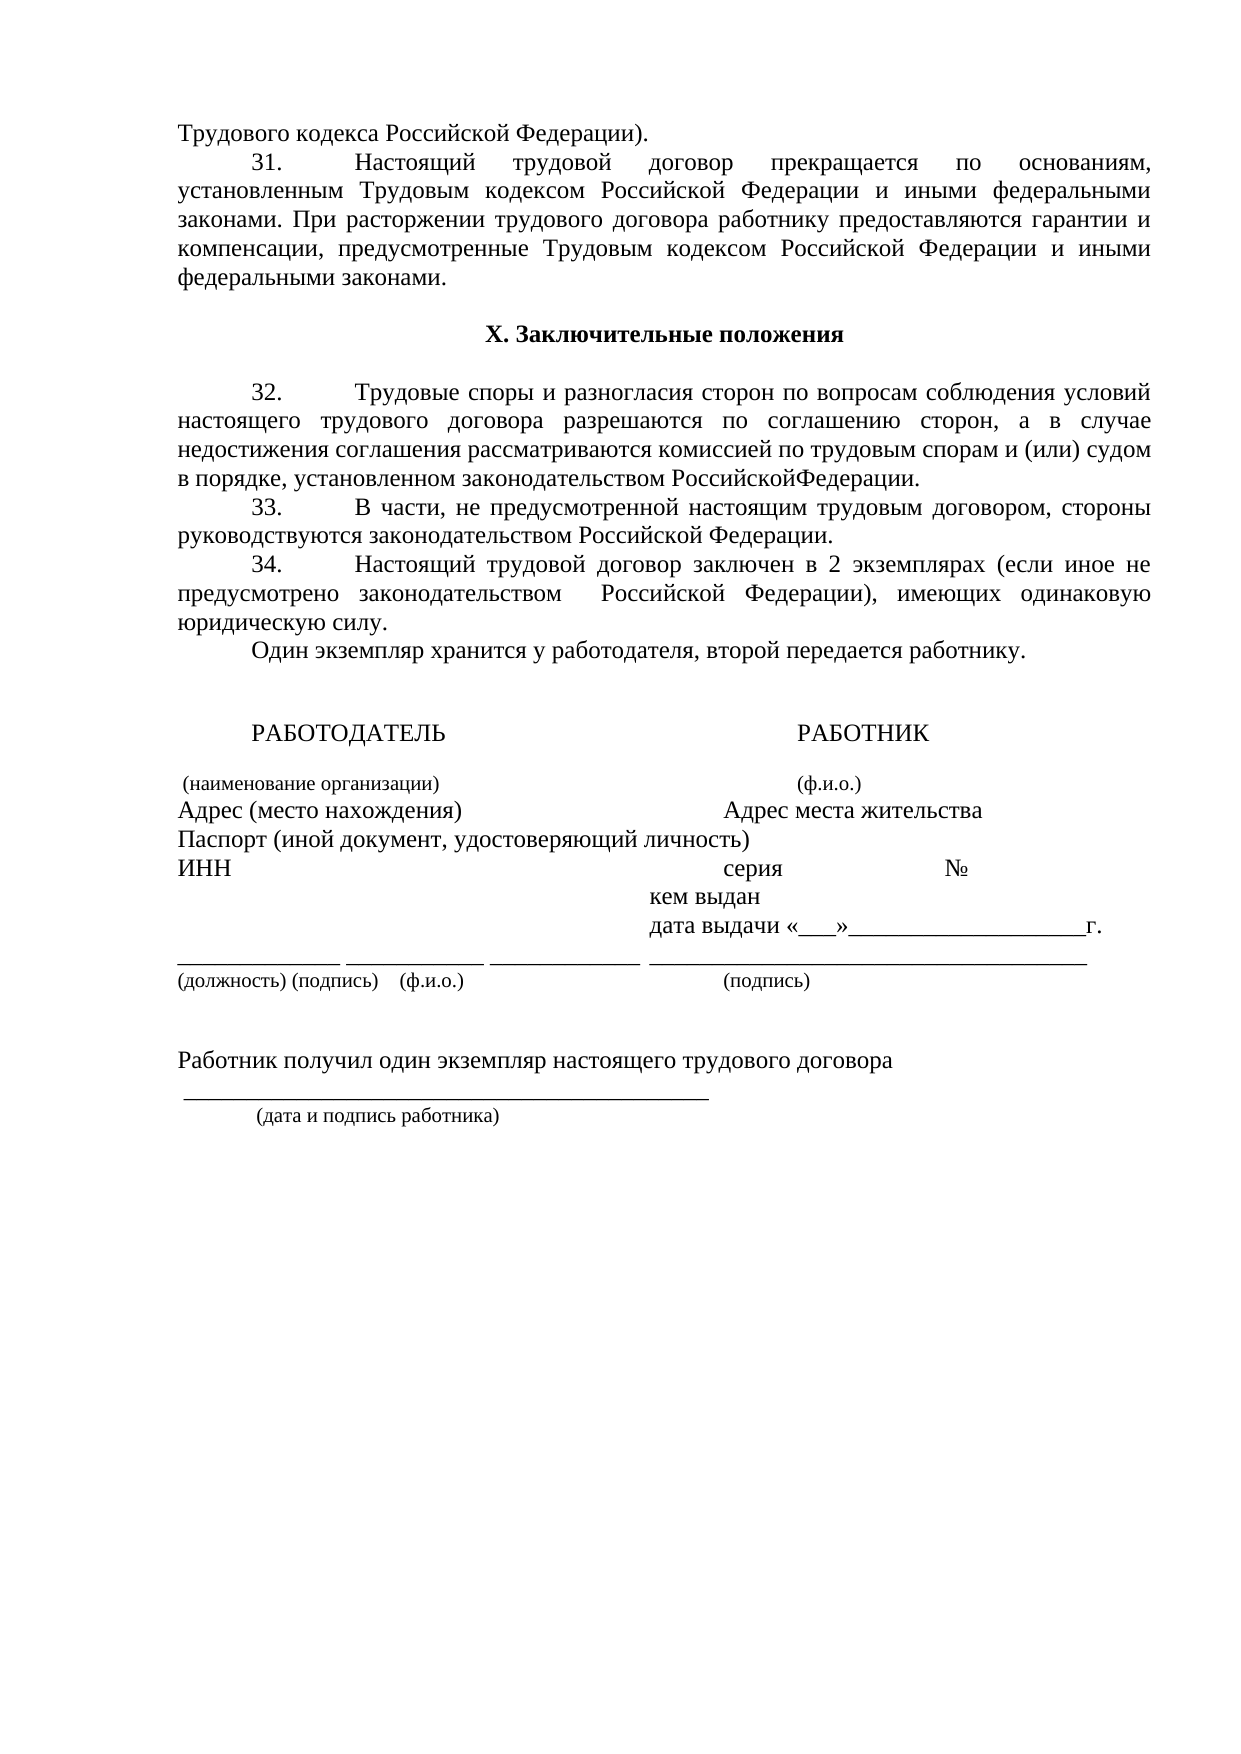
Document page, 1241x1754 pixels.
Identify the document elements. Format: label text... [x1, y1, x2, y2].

text _____________ ___________ ____________ ___________________________________ [177, 939, 1152, 968]
text ИНН серия № [177, 853, 1152, 881]
text Паспорт (иной документ, удостоверяющий личность) [177, 824, 1152, 853]
text Один экземпляр хранится у работодателя, второй передается работнику. [177, 636, 1152, 664]
text 33. В части, не предусмотренной настоящим трудовым договором, стороны руководствуются законодательством Российской Федерации. [177, 492, 1152, 549]
text (должность) (подпись) (ф.и.о.) (подпись) [177, 968, 1152, 992]
text Работник получил один экземпляр настоящего трудового договора [177, 1046, 1152, 1074]
text Адрес (место нахождения) Адрес места жительства [177, 795, 1152, 824]
text 32. Трудовые споры и разногласия сторон по вопросам соблюдения условий настоящего трудового договора разрешаются по соглашению сторон, а в случае недостижения соглашения рассматриваются комиссией по трудовым спорам и (или) судом в порядке, установленном законодательством РоссийскойФедерации. [177, 377, 1152, 492]
text (дата и подпись работника) [177, 1103, 1152, 1127]
text 34. Настоящий трудовой договор заключен в 2 экземплярах (если иное не предусмотрено законодательством Российской Федерации), имеющих одинаковую юридическую силу. [177, 549, 1152, 636]
text 31. Настоящий трудовой договор прекращается по основаниям, установленным Трудовым кодексом Российской Федерации и иными федеральными законами. При расторжении трудового договора работнику предоставляются гарантии и компенсации, предусмотренные Трудовым кодексом Российской Федерации и иными федеральными законами. [177, 147, 1152, 291]
text дата выдачи «___»___________________г. [177, 910, 1152, 939]
text РАБОТОДАТЕЛЬ РАБОТНИК [177, 718, 1152, 747]
text X. Заключительные положения [177, 319, 1152, 348]
text __________________________________________ [177, 1074, 1152, 1103]
text (наименование организации) (ф.и.о.) [177, 771, 1152, 795]
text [177, 118, 1152, 147]
text кем выдан [177, 881, 1152, 910]
